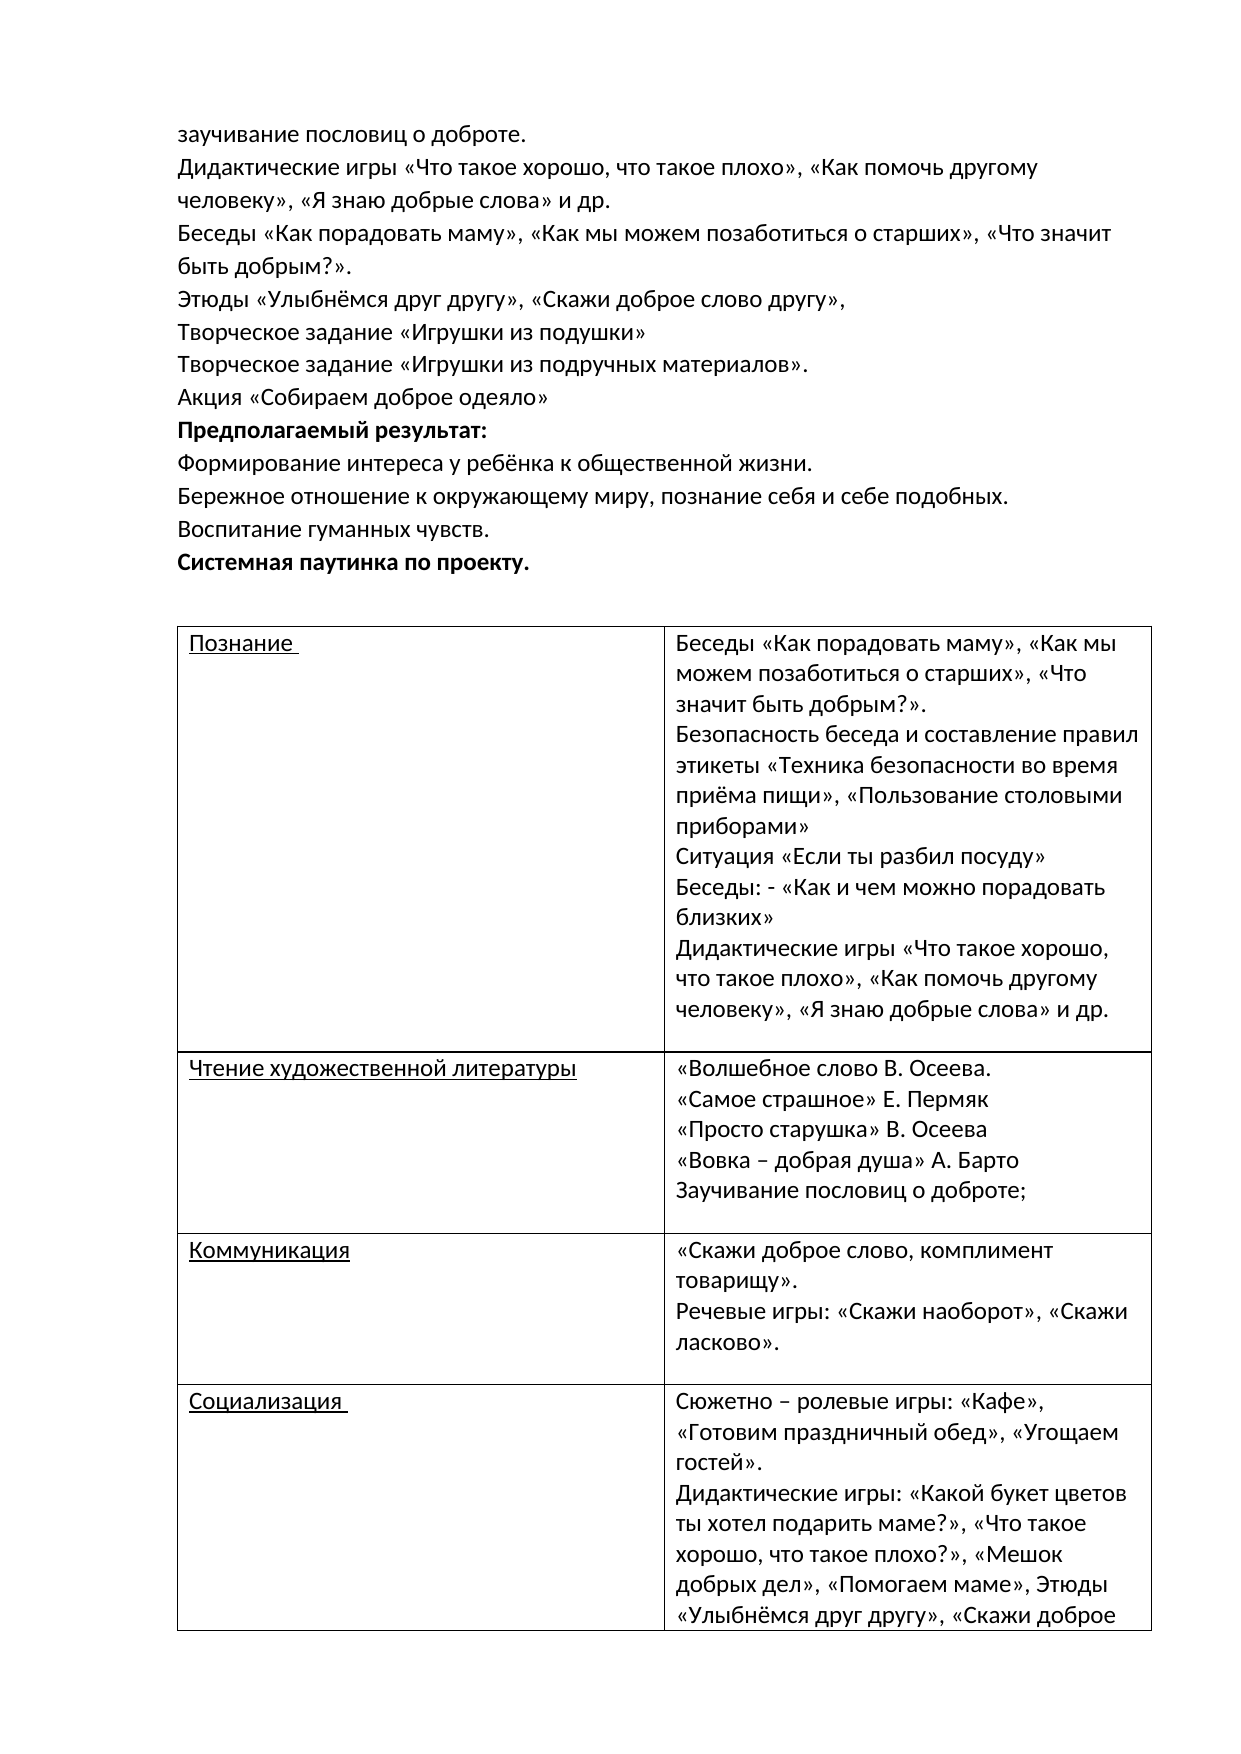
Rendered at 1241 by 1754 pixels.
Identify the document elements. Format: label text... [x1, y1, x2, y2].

table_cell Чтение художественной литературы [178, 1053, 664, 1233]
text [177, 118, 1152, 607]
table_cell Коммуникация [178, 1234, 664, 1384]
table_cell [665, 1385, 1151, 1629]
table_cell «Скажи доброе слово, комплимент товарищу». Речевые игры: «Скажи наоборот», «Скажи ласково». [665, 1234, 1151, 1384]
table_cell «Волшебное слово В. Осеева. «Самое страшное» Е. Пермяк «Просто старушка» В. Осеева «Вовка – добрая душа» А. Барто Заучивание пословиц о доброте; [665, 1053, 1151, 1233]
table_header Познание [178, 627, 664, 1051]
table_cell Социализация [178, 1385, 664, 1629]
table_header Беседы «Как порадовать маму», «Как мы можем позаботиться о старших», «Что значит быть добрым?». Безопасность беседа и составление правил этикеты «Техника безопасности во время приёма пищи», «Пользование столовыми приборами» Ситуация «Если ты разбил посуду» Беседы: - «Как и чем можно порадовать близких» Дидактические игры «Что такое хорошо, что такое плохо», «Как помочь другому человеку», «Я знаю добрые слова» и др. [665, 627, 1151, 1051]
